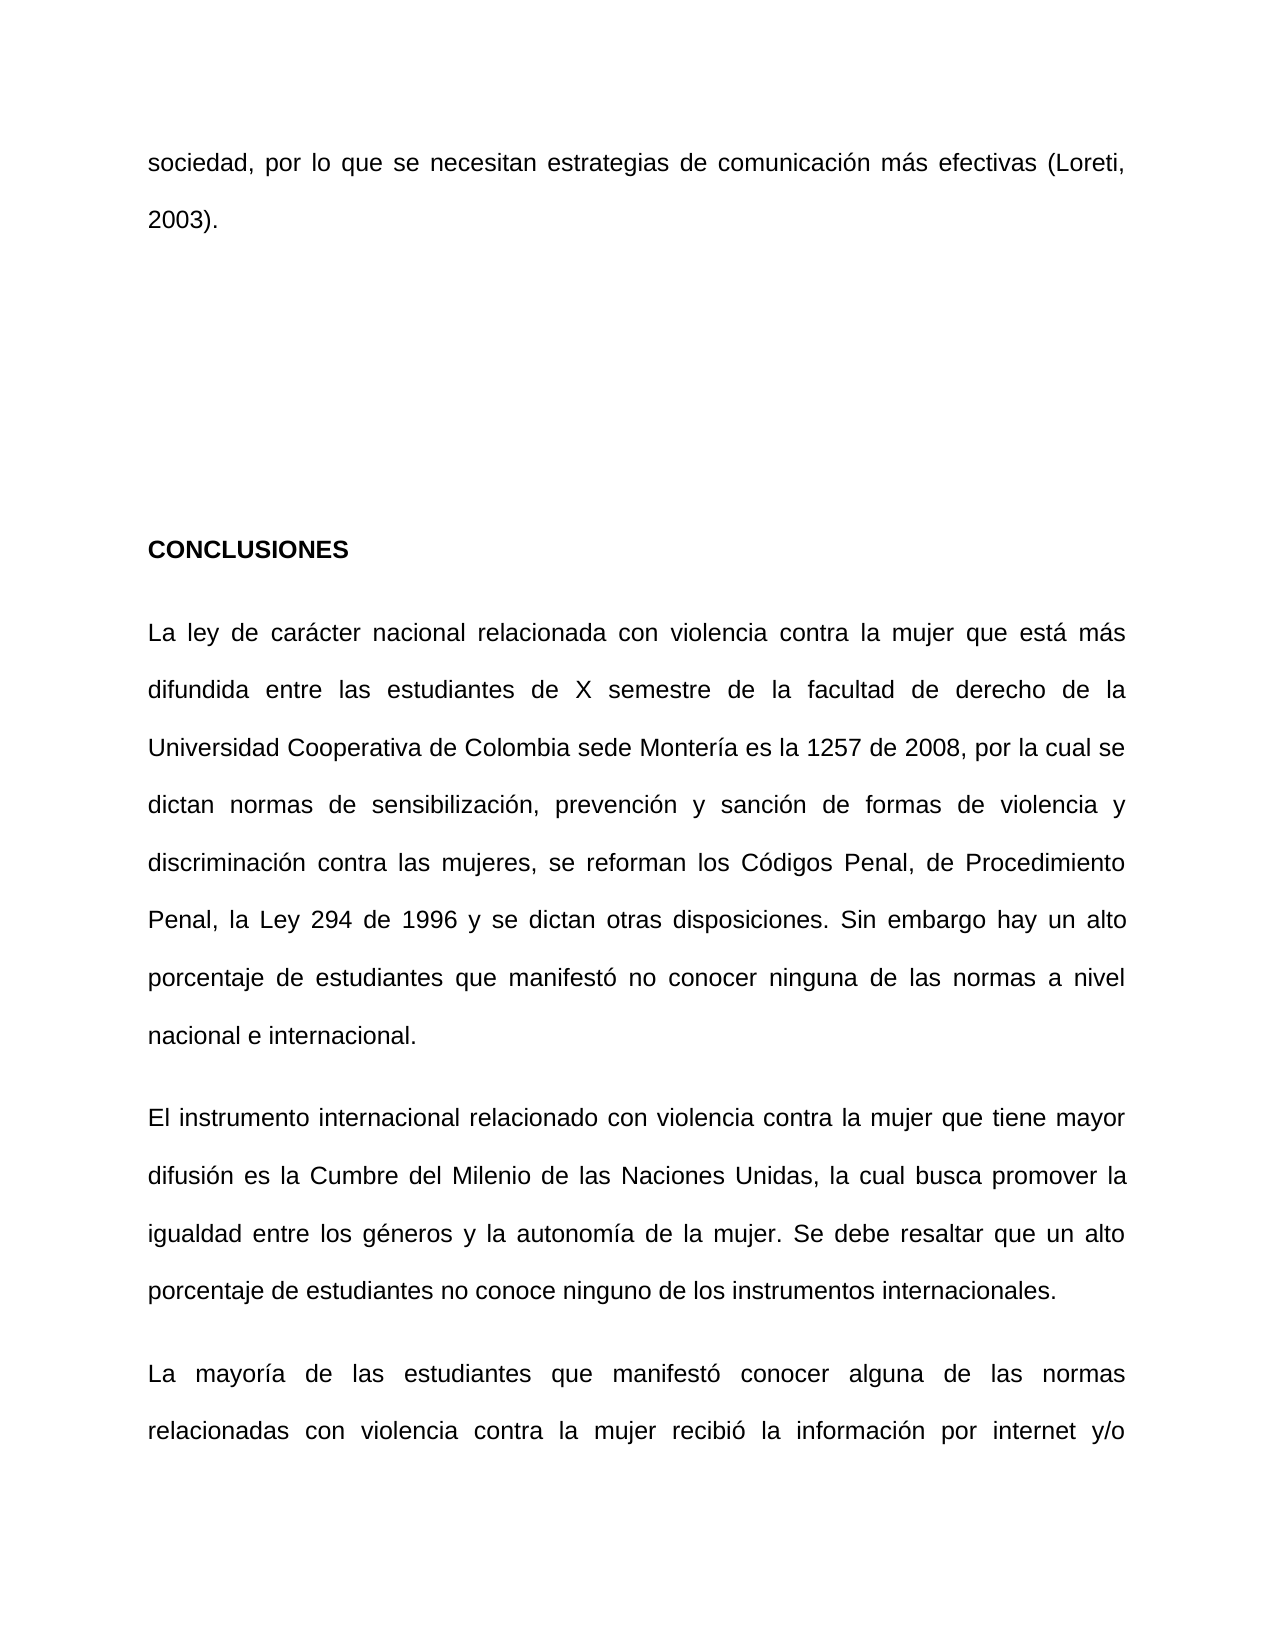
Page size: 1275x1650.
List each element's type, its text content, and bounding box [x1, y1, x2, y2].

text CONCLUSIONES [148, 535, 1127, 564]
text La ley de carácter nacional relacionada con violencia contra la mujer que está más difundida entre las estudiantes de X semestre de la facultad de derecho de la Universidad Cooperativa de Colombia sede Montería es la 1257 de 2008, por la cual se dictan normas de sensibilización, prevención y sanción de formas de violencia y discriminación contra las mujeres, se reforman los Códigos Penal, de Procedimiento Penal, la Ley 294 de 1996 y se dictan otras disposiciones. Sin embargo hay un alto porcentaje de estudiantes que manifestó no conocer ninguna de las normas a nivel nacional e internacional. [148, 618, 1127, 1049]
text El instrumento internacional relacionado con violencia contra la mujer que tiene mayor difusión es la Cumbre del Milenio de las Naciones Unidas, la cual busca promover la igualdad entre los géneros y la autonomía de la mujer. Se debe resaltar que un alto porcentaje de estudiantes no conoce ninguno de los instrumentos internacionales. [148, 1103, 1127, 1305]
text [148, 1358, 1127, 1445]
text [148, 148, 1127, 234]
